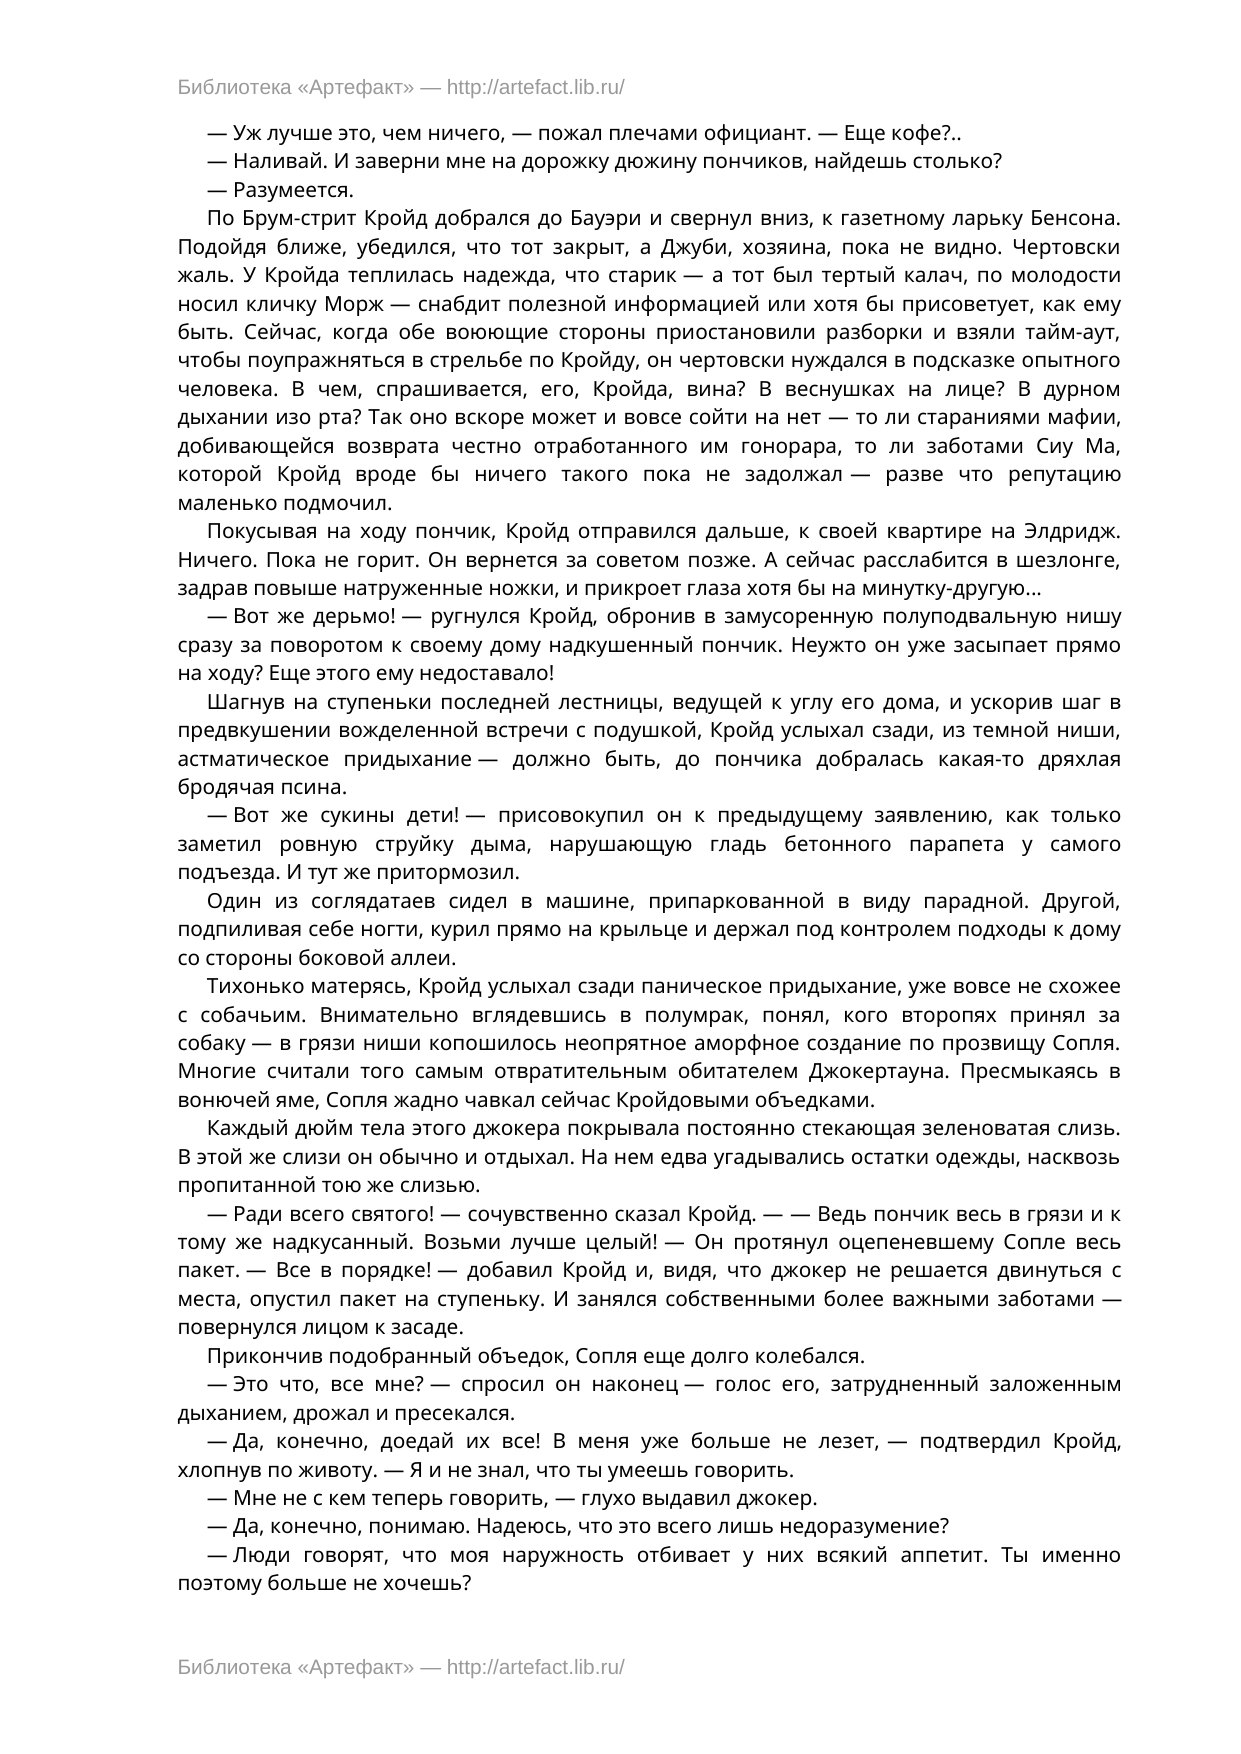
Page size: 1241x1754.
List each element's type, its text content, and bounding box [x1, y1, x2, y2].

text Покусывая на ходу пончик, Кройд отправился дальше, к своей квартире на Элдридж. Ничего. Пока не горит. Он вернется за советом позже. А сейчас расслабится в шезлонге, задрав повыше натруженные ножки, и прикроет глаза хотя бы на минутку-другую... [177, 516, 1122, 602]
text Один из соглядатаев сидел в машине, припаркованной в виду парадной. Другой, подпиливая себе ногти, курил прямо на крыльце и держал под контролем подходы к дому со стороны боковой аллеи. [177, 886, 1122, 971]
text — Да, конечно, понимаю. Надеюсь, что это всего лишь недоразумение? [177, 1512, 1122, 1540]
text Тихонько матерясь, Кройд услыхал сзади паническое придыхание, уже вовсе не схожее с собачьим. Внимательно вглядевшись в полумрак, понял, кого второпях принял за собаку — в грязи ниши копошилось неопрятное аморфное создание по прозвищу Сопля. Многие считали того самым отвратительным обитателем Джокертауна. Пресмыкаясь в вонючей яме, Сопля жадно чавкал сейчас Кройдовыми объедками. [177, 971, 1122, 1113]
text — Ради всего святого! — сочувственно сказал Кройд. — — Ведь пончик весь в грязи и к тому же надкусанный. Возьми лучше целый! — Он протянул оцепеневшему Сопле весь пакет. — Все в порядке! — добавил Кройд и, видя, что джокер не решается двинуться с места, опустил пакет на ступеньку. И занялся собственными более важными заботами — повернулся лицом к засаде. [177, 1199, 1122, 1341]
text — Наливай. И заверни мне на дорожку дюжину пончиков, найдешь столько? [177, 147, 1122, 175]
text — Да, конечно, доедай их все! В меня уже больше не лезет, — подтвердил Кройд, хлопнув по животу. — Я и не знал, что ты умеешь говорить. [177, 1426, 1122, 1483]
text — Уж лучше это, чем ничего, — пожал плечами официант. — Еще кофе?.. [177, 118, 1122, 147]
text Каждый дюйм тела этого джокера покрывала постоянно стекающая зеленоватая слизь. В этой же слизи он обычно и отдыхал. На нем едва угадывались остатки одежды, насквозь пропитанной тою же слизью. [177, 1113, 1122, 1199]
text Прикончив подобранный объедок, Сопля еще долго колебался. [177, 1341, 1122, 1369]
text — Это что, все мне? — спросил он наконец — голос его, затрудненный заложенным дыханием, дрожал и пресекался. [177, 1369, 1122, 1426]
text — Люди говорят, что моя наружность отбивает у них всякий аппетит. Ты именно поэтому больше не хочешь? [177, 1540, 1122, 1597]
text — Разумеется. [177, 175, 1122, 203]
text — Вот же сукины дети! — присовокупил он к предыдущему заявлению, как только заметил ровную струйку дыма, нарушающую гладь бетонного парапета у самого подъезда. И тут же притормозил. [177, 801, 1122, 886]
text — Мне не с кем теперь говорить, — глухо выдавил джокер. [177, 1483, 1122, 1512]
text По Брум-стрит Кройд добрался до Бауэри и свернул вниз, к газетному ларьку Бенсона. Подойдя ближе, убедился, что тот закрыт, а Джуби, хозяина, пока не видно. Чертовски жаль. У Кройда теплилась надежда, что старик — а тот был тертый калач, по молодости носил кличку Морж — снабдит полезной информацией или хотя бы присоветует, как ему быть. Сейчас, когда обе воюющие стороны приостановили разборки и взяли тайм-аут, чтобы поупражняться в стрельбе по Кройду, он чертовски нуждался в подсказке опытного человека. В чем, спрашивается, его, Кройда, вина? В веснушках на лице? В дурном дыхании изо рта? Так оно вскоре может и вовсе сойти на нет — то ли стараниями мафии, добивающейся возврата честно отработанного им гонорара, то ли заботами Сиу Ма, которой Кройд вроде бы ничего такого пока не задолжал — разве что репутацию маленько подмочил. [177, 203, 1122, 516]
text — Вот же дерьмо! — ругнулся Кройд, обронив в замусоренную полуподвальную нишу сразу за поворотом к своему дому надкушенный пончик. Неужто он уже засыпает прямо на ходу? Еще этого ему недоставало! [177, 602, 1122, 687]
text Шагнув на ступеньки последней лестницы, ведущей к углу его дома, и ускорив шаг в предвкушении вожделенной встречи с подушкой, Кройд услыхал сзади, из темной ниши, астматическое придыхание — должно быть, до пончика добралась какая-то дряхлая бродячая псина. [177, 687, 1122, 801]
